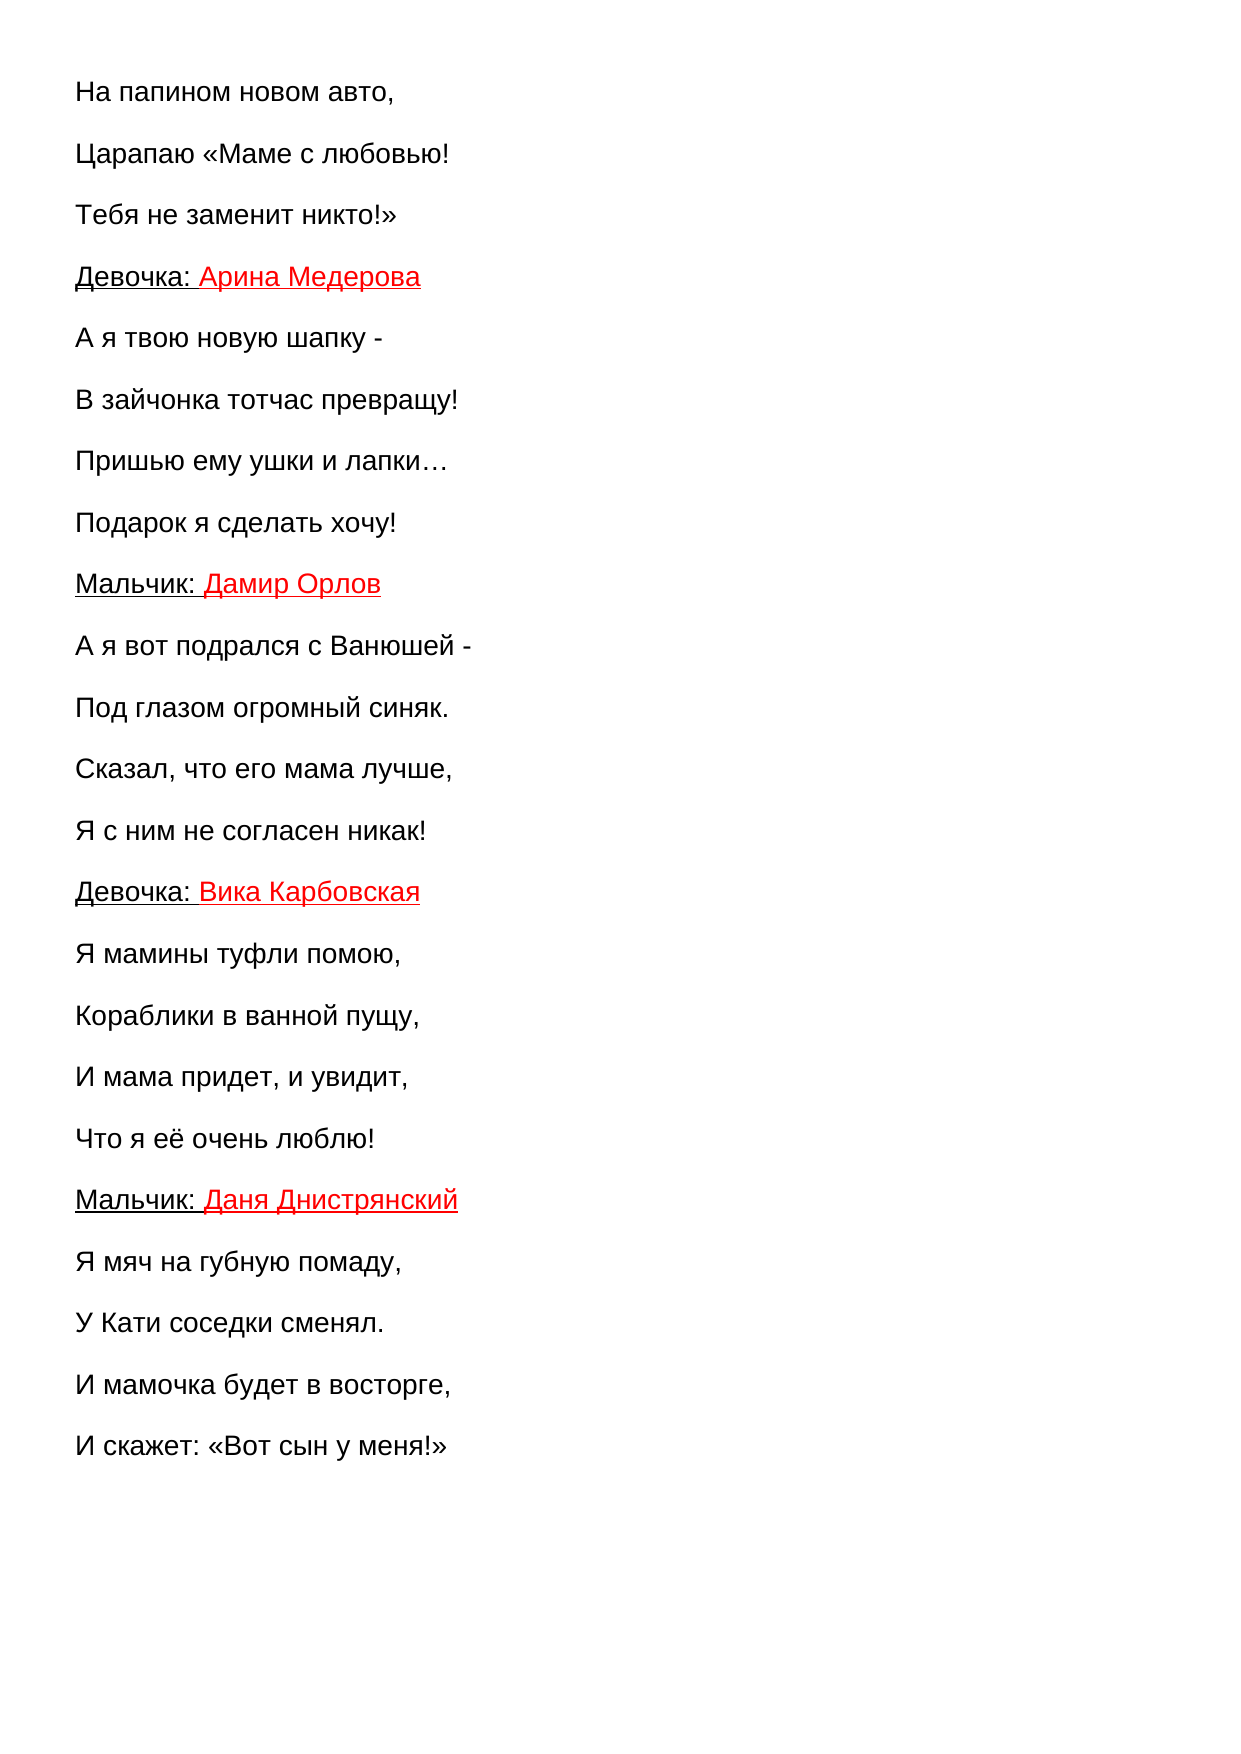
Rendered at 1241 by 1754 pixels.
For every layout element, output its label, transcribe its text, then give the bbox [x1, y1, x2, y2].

text Я мамины туфли помою, [75, 937, 1165, 969]
text А я твою новую шапку - [75, 321, 1165, 354]
text И мама придет, и увидит, [75, 1060, 1165, 1092]
text Кораблики в ванной пущу, [75, 998, 1165, 1031]
text Мальчик: Дамир Орлов [75, 567, 1165, 600]
text Сказал, что его мама лучше, [75, 752, 1165, 784]
text И скажет: «Вот сын у меня!» [75, 1429, 1165, 1462]
text Царапаю «Маме с любовью! [75, 137, 1165, 169]
text Пришью ему ушки и лапки… [75, 444, 1165, 477]
text И мамочка будет в восторге, [75, 1368, 1165, 1400]
text Что я её очень люблю! [75, 1122, 1165, 1154]
text Я мяч на губную помаду, [75, 1245, 1165, 1277]
text На папином новом авто, [75, 75, 1165, 107]
text Мальчик: Даня Днистрянский [75, 1183, 1165, 1216]
text Подарок я сделать хочу! [75, 506, 1165, 538]
text Девочка: Вика Карбовская [75, 875, 1165, 908]
text Я с ним не согласен никак! [75, 814, 1165, 846]
text А я вот подрался с Ванюшей - [75, 629, 1165, 661]
text У Кати соседки сменял. [75, 1306, 1165, 1339]
text В зайчонка тотчас превращу! [75, 383, 1165, 415]
text Девочка: Арина Медерова [75, 260, 1165, 292]
text Под глазом огромный синяк. [75, 691, 1165, 723]
text Тебя не заменит никто!» [75, 198, 1165, 231]
